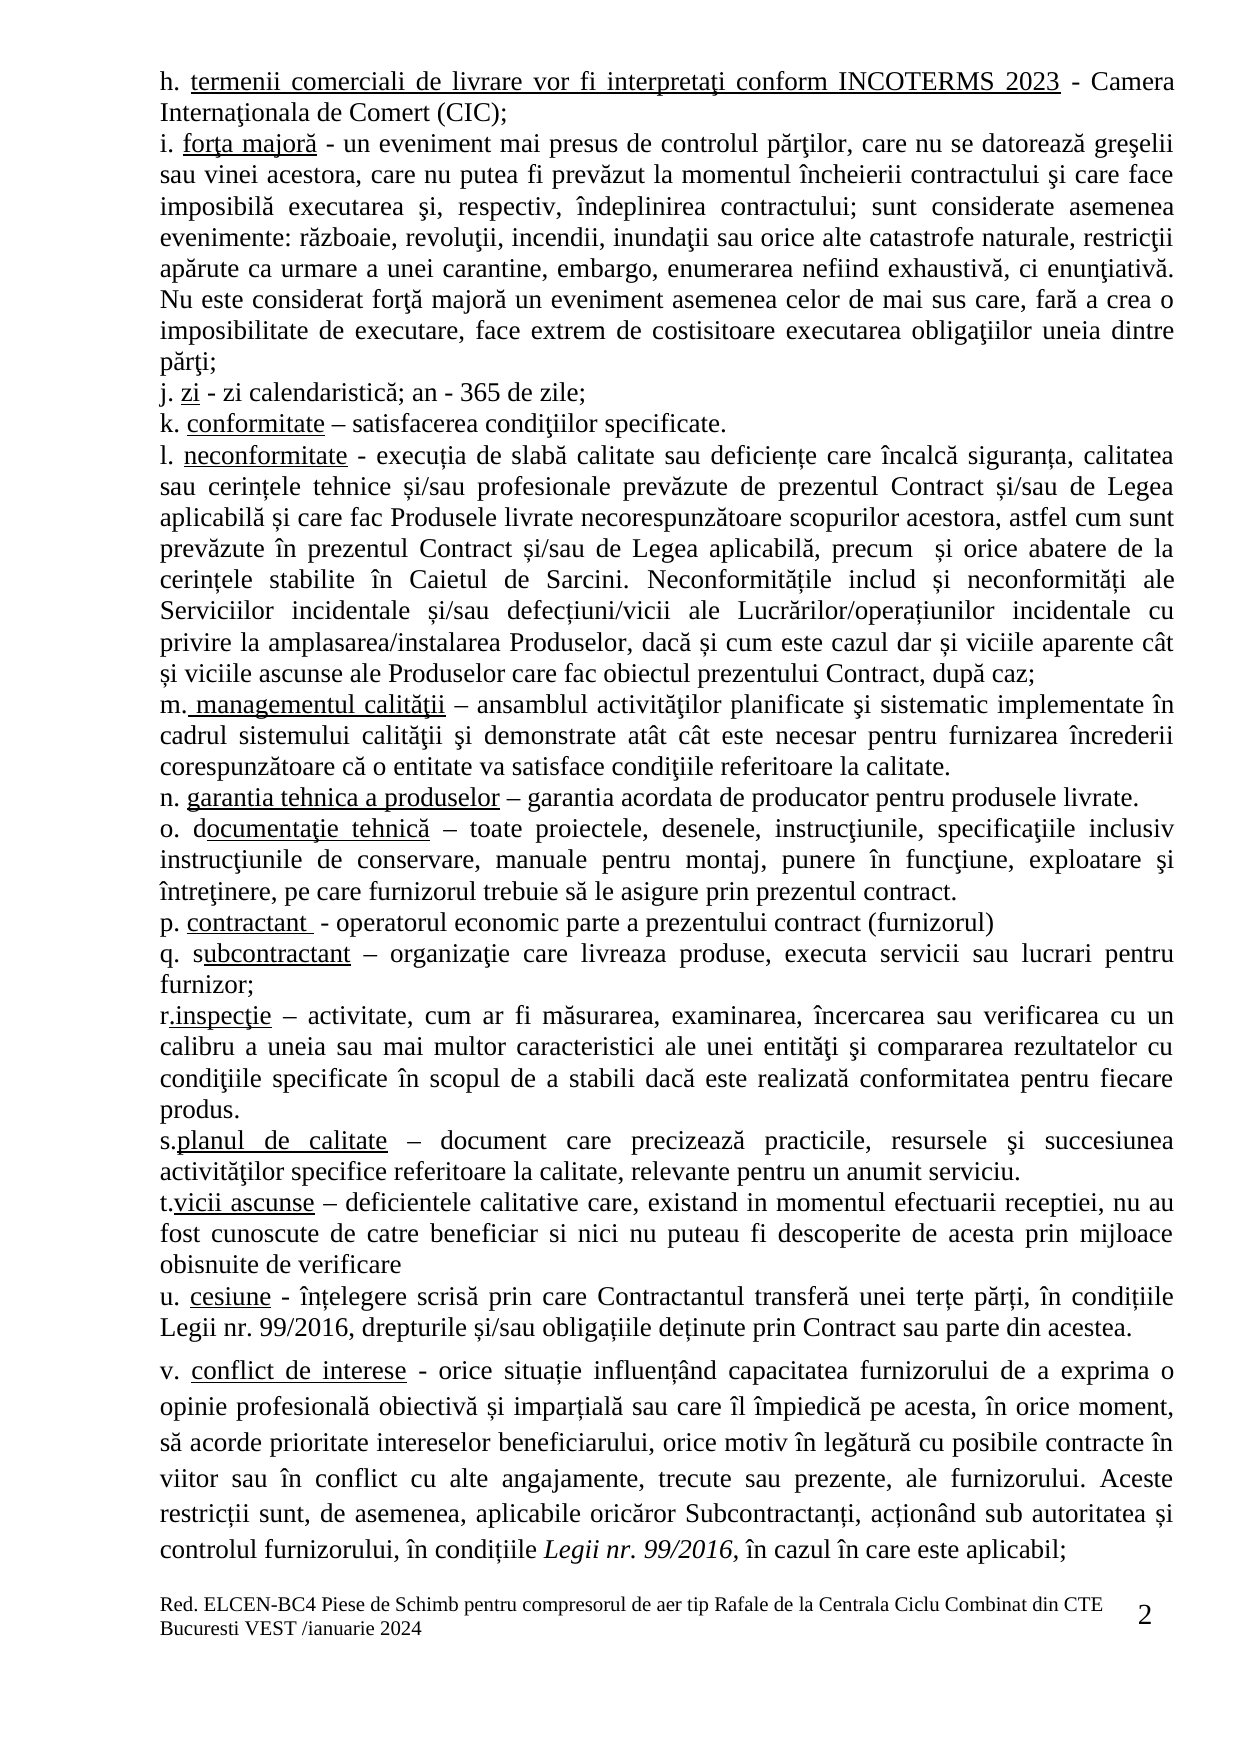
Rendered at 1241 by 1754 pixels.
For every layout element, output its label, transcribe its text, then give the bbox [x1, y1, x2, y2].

text q. subcontractant – organizaţie care livreaza produse, executa servicii sau lucrari pentru furnizor; [159, 937, 1175, 999]
text s.planul de calitate – document care precizează practicile, resursele şi succesiunea activităţilor specifice referitoare la calitate, relevante pentru un anumit serviciu. [159, 1124, 1175, 1186]
text t.vicii ascunse – deficientele calitative care, existand in momentul efectuarii receptiei, nu au fost cunoscute de catre beneficiar si nici nu puteau fi descoperite de acesta prin mijloace obisnuite de verificare [159, 1186, 1175, 1280]
text n. garantia tehnica a produselor – garantia acordata de producator pentru produsele livrate. [159, 781, 1175, 812]
text l. neconformitate - execuția de slabă calitate sau deficiențe care încalcă siguranța, calitatea sau cerințele tehnice și/sau profesionale prevăzute de prezentul Contract și/sau de Legea aplicabilă și care fac Produsele livrate necorespunzătoare scopurilor acestora, astfel cum sunt prevăzute în prezentul Contract și/sau de Legea aplicabilă, precum și orice abatere de la cerințele stabilite în Caietul de Sarcini. Neconformitățile includ și neconformități ale Serviciilor incidentale și/sau defecțiuni/vicii ale Lucrărilor/operațiunilor incidentale cu privire la amplasarea/instalarea Produselor, dacă și cum este cazul dar și viciile aparente cât și viciile ascunse ale Produselor care fac obiectul prezentului Contract, după caz; [159, 439, 1175, 688]
text k. conformitate – satisfacerea condiţiilor specificate. [159, 408, 1175, 439]
text i. forţa majoră - un eveniment mai presus de controlul părţilor, care nu se datorează greşelii sau vinei acestora, care nu putea fi prevăzut la momentul încheierii contractului şi care face imposibilă executarea şi, respectiv, îndeplinirea contractului; sunt considerate asemenea evenimente: războaie, revoluţii, incendii, inundaţii sau orice alte catastrofe naturale, restricţii apărute ca urmare a unei carantine, embargo, enumerarea nefiind exhaustivă, ci enunţiativă. Nu este considerat forţă majoră un eveniment asemenea celor de mai sus care, fară a crea o imposibilitate de executare, face extrem de costisitoare executarea obligaţiilor uneia dintre părţi; [159, 127, 1175, 376]
text v. conflict de interese - orice situație influențând capacitatea furnizorului de a exprima o opinie profesională obiectivă și imparțială sau care îl împiedică pe acesta, în orice moment, să acorde prioritate intereselor beneficiarului, orice motiv în legătură cu posibile contracte în viitor sau în conflict cu alte angajamente, trecute sau prezente, ale furnizorului. Aceste restricții sunt, de asemenea, aplicabile oricăror Subcontractanți, acționând sub autoritatea și controlul furnizorului, în condițiile Legii nr. 99/2016, în cazul în care este aplicabil; [159, 1354, 1175, 1564]
text j. zi - zi calendaristică; an - 365 de zile; [159, 376, 1175, 408]
text m. managementul calităţii – ansamblul activităţilor planificate şi sistematic implementate în cadrul sistemului calităţii şi demonstrate atât cât este necesar pentru furnizarea încrederii corespunzătoare că o entitate va satisface condiţiile referitoare la calitate. [159, 688, 1175, 781]
text r.inspecţie – activitate, cum ar fi măsurarea, examinarea, încercarea sau verificarea cu un calibru a uneia sau mai multor caracteristici ale unei entităţi şi compararea rezultatelor cu condiţiile specificate în scopul de a stabili dacă este realizată conformitatea pentru fiecare produs. [159, 999, 1175, 1124]
text h. termenii comerciali de livrare vor fi interpretaţi conform INCOTERMS 2023 - Camera Internaţionala de Comert (CIC); [159, 65, 1175, 127]
list u. cesiune - înțelegere scrisă prin care Contractantul transferă unei terțe părți, în condițiile Legii nr. 99/2016, drepturile și/sau obligațiile deținute prin Contract sau parte din acestea. [159, 1280, 1175, 1342]
text p. contractant - operatorul economic parte a prezentului contract (furnizorul) [159, 906, 1175, 937]
text o. documentaţie tehnică – toate proiectele, desenele, instrucţiunile, specificaţiile inclusiv instrucţiunile de conservare, manuale pentru montaj, punere în funcţiune, exploatare şi întreţinere, pe care furnizorul trebuie să le asigure prin prezentul contract. [159, 812, 1175, 906]
